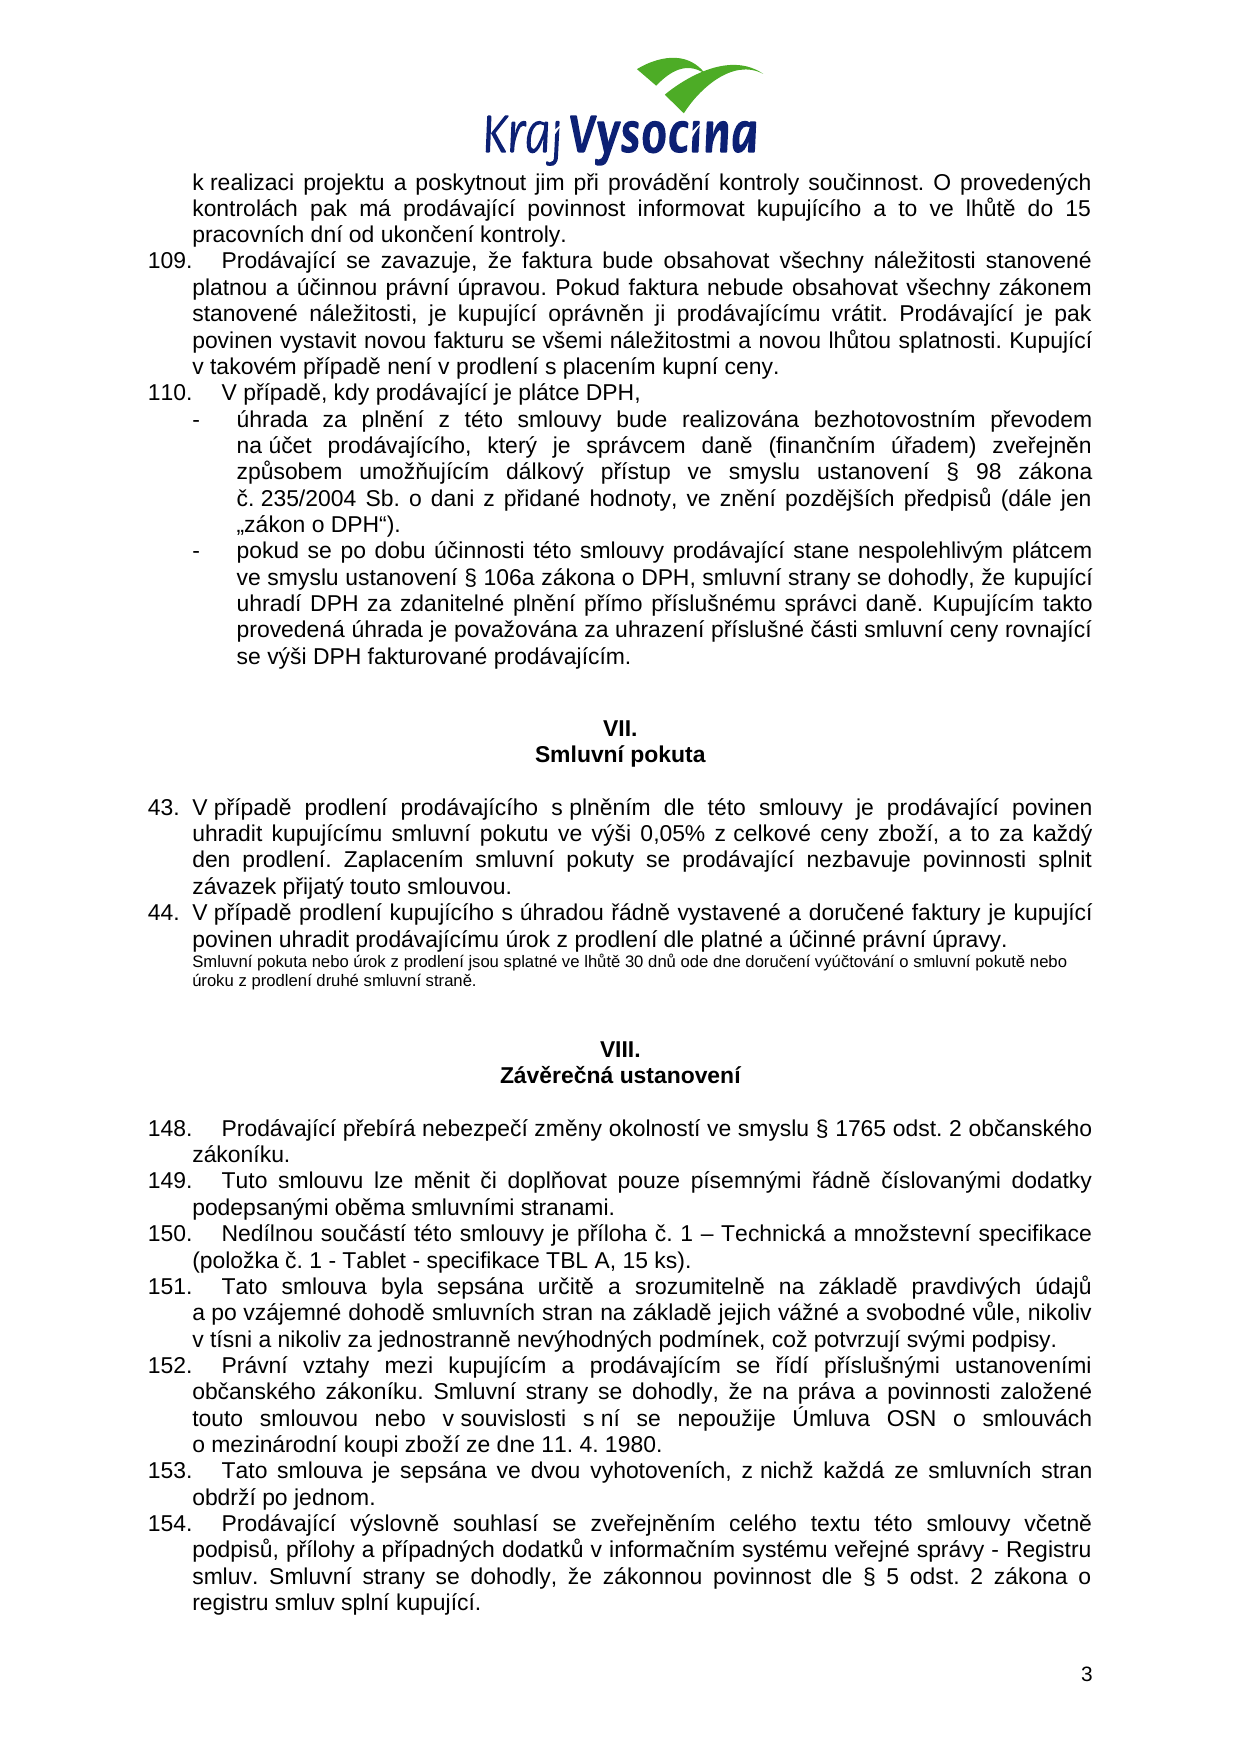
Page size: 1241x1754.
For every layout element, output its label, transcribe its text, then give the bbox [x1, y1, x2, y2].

list Právní vztahy mezi kupujícím a prodávajícím se řídí příslušnými ustanoveními občanského zákoníku. Smluvní strany se dohodly, že na práva a povinnosti založené touto smlouvou nebo v souvislosti s ní se nepoužije Úmluva OSN o smlouvách o mezinárodní koupi zboží ze dne 11. 4. 1980. [148, 1352, 1092, 1457]
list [148, 168, 1092, 247]
list Tato smlouva je sepsána ve dvou vyhotoveních, z nichž každá ze smluvních stran obdrží po jednom. [148, 1457, 1092, 1510]
list Tuto smlouvu lze měnit či doplňovat pouze písemnými řádně číslovanými dodatky podepsanými oběma smluvními stranami. [148, 1167, 1092, 1220]
text VII. [148, 715, 1092, 741]
text Smluvní pokuta [148, 741, 1092, 767]
list Nedílnou součástí této smlouvy je příloha č. 1 – Technická a množstevní specifikace (položka č. 1 - Tablet - specifikace TBL A, 15 ks). [148, 1220, 1092, 1273]
text Závěrečná ustanovení [148, 1062, 1092, 1088]
list Prodávající výslovně souhlasí se zveřejněním celého textu této smlouvy včetně podpisů, přílohy a případných dodatků v informačním systému veřejné správy - Registru smluv. Smluvní strany se dohodly, že zákonnou povinnost dle § 5 odst. 2 zákona o registru smluv splní kupující. [148, 1510, 1092, 1616]
list V případě prodlení prodávajícího s plněním dle této smlouvy je prodávající povinen uhradit kupujícímu smluvní pokutu ve výši 0,05% z celkové ceny zboží, a to za každý den prodlení. Zaplacením smluvní pokuty se prodávající nezbavuje povinnosti splnit závazek přijatý touto smlouvou. [148, 794, 1092, 899]
text VIII. [148, 1036, 1092, 1062]
list V případě prodlení kupujícího s úhradou řádně vystavené a doručené faktury je kupující povinen uhradit prodávajícímu úrok z prodlení dle platné a účinné právní úpravy. [148, 899, 1092, 952]
list V případě, kdy prodávající je plátce DPH, [148, 379, 1092, 406]
text - pokud se po dobu účinnosti této smlouvy prodávající stane nespolehlivým plátcem ve smyslu ustanovení § 106a zákona o DPH, smluvní strany se dohodly, že kupující uhradí DPH za zdanitelné plnění přímo příslušnému správci daně. Kupujícím takto provedená úhrada je považována za uhrazení příslušné části smluvní ceny rovnající se výši DPH fakturované prodávajícím. [192, 537, 1092, 669]
text - úhrada za plnění z této smlouvy bude realizována bezhotovostním převodem na účet prodávajícího, který je správcem daně (finančním úřadem) zveřejněn způsobem umožňujícím dálkový přístup ve smyslu ustanovení § 98 zákona č. 235/2004 Sb. o dani z přidané hodnoty, ve znění pozdějších předpisů (dále jen „zákon o DPH“). [192, 406, 1092, 537]
list Tato smlouva byla sepsána určitě a srozumitelně na základě pravdivých údajů a po vzájemné dohodě smluvních stran na základě jejich vážné a svobodné vůle, nikoliv v tísni a nikoliv za jednostranně nevýhodných podmínek, což potvrzují svými podpisy. [148, 1273, 1092, 1352]
list Prodávající se zavazuje, že faktura bude obsahovat všechny náležitosti stanovené platnou a účinnou právní úpravou. Pokud faktura nebude obsahovat všechny zákonem stanovené náležitosti, je kupující oprávněn ji prodávajícímu vrátit. Prodávající je pak povinen vystavit novou fakturu se všemi náležitostmi a novou lhůtou splatnosti. Kupující v takovém případě není v prodlení s placením kupní ceny. [148, 247, 1092, 379]
list Smluvní pokuta nebo úrok z prodlení jsou splatné ve lhůtě 30 dnů ode dne doručení vyúčtování o smluvní pokutě nebo úroku z prodlení druhé smluvní straně. [192, 952, 1092, 990]
list Prodávající přebírá nebezpečí změny okolností ve smyslu § 1765 odst. 2 občanského zákoníku. [148, 1115, 1092, 1167]
